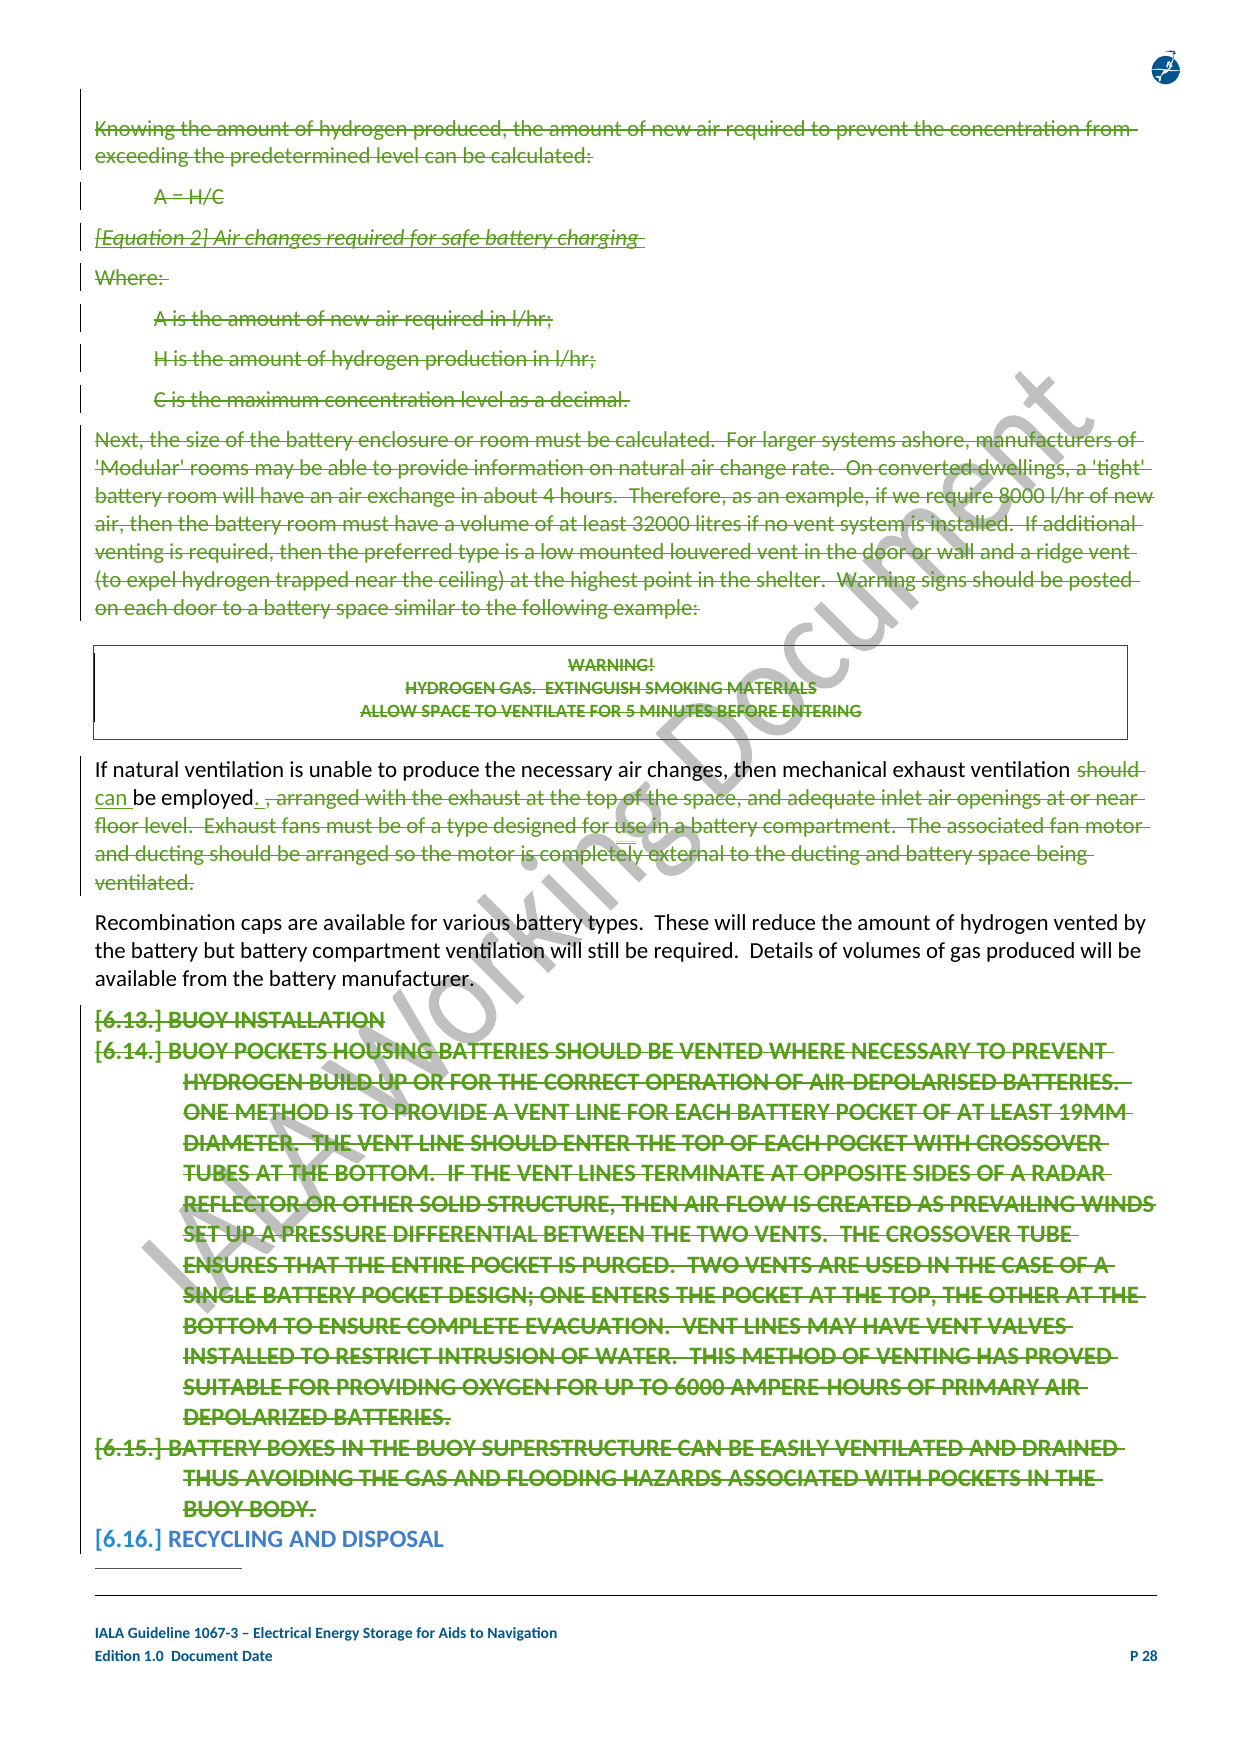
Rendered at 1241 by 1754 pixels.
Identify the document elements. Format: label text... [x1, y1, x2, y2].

subtitle Recycling and Disposal [94, 1523, 1157, 1554]
text If natural ventilation is unable to produce the necessary air changes, then mechanical exhaust ventilation be employed [94, 634, 1157, 896]
picture [1120, 0, 1239, 119]
text Recombination caps are available for various battery types. These will reduce the amount of hydrogen vented by the battery but battery compartment ventilation will still be required. Details of volumes of gas produced will be available from the battery manufacturer. [94, 908, 1157, 992]
